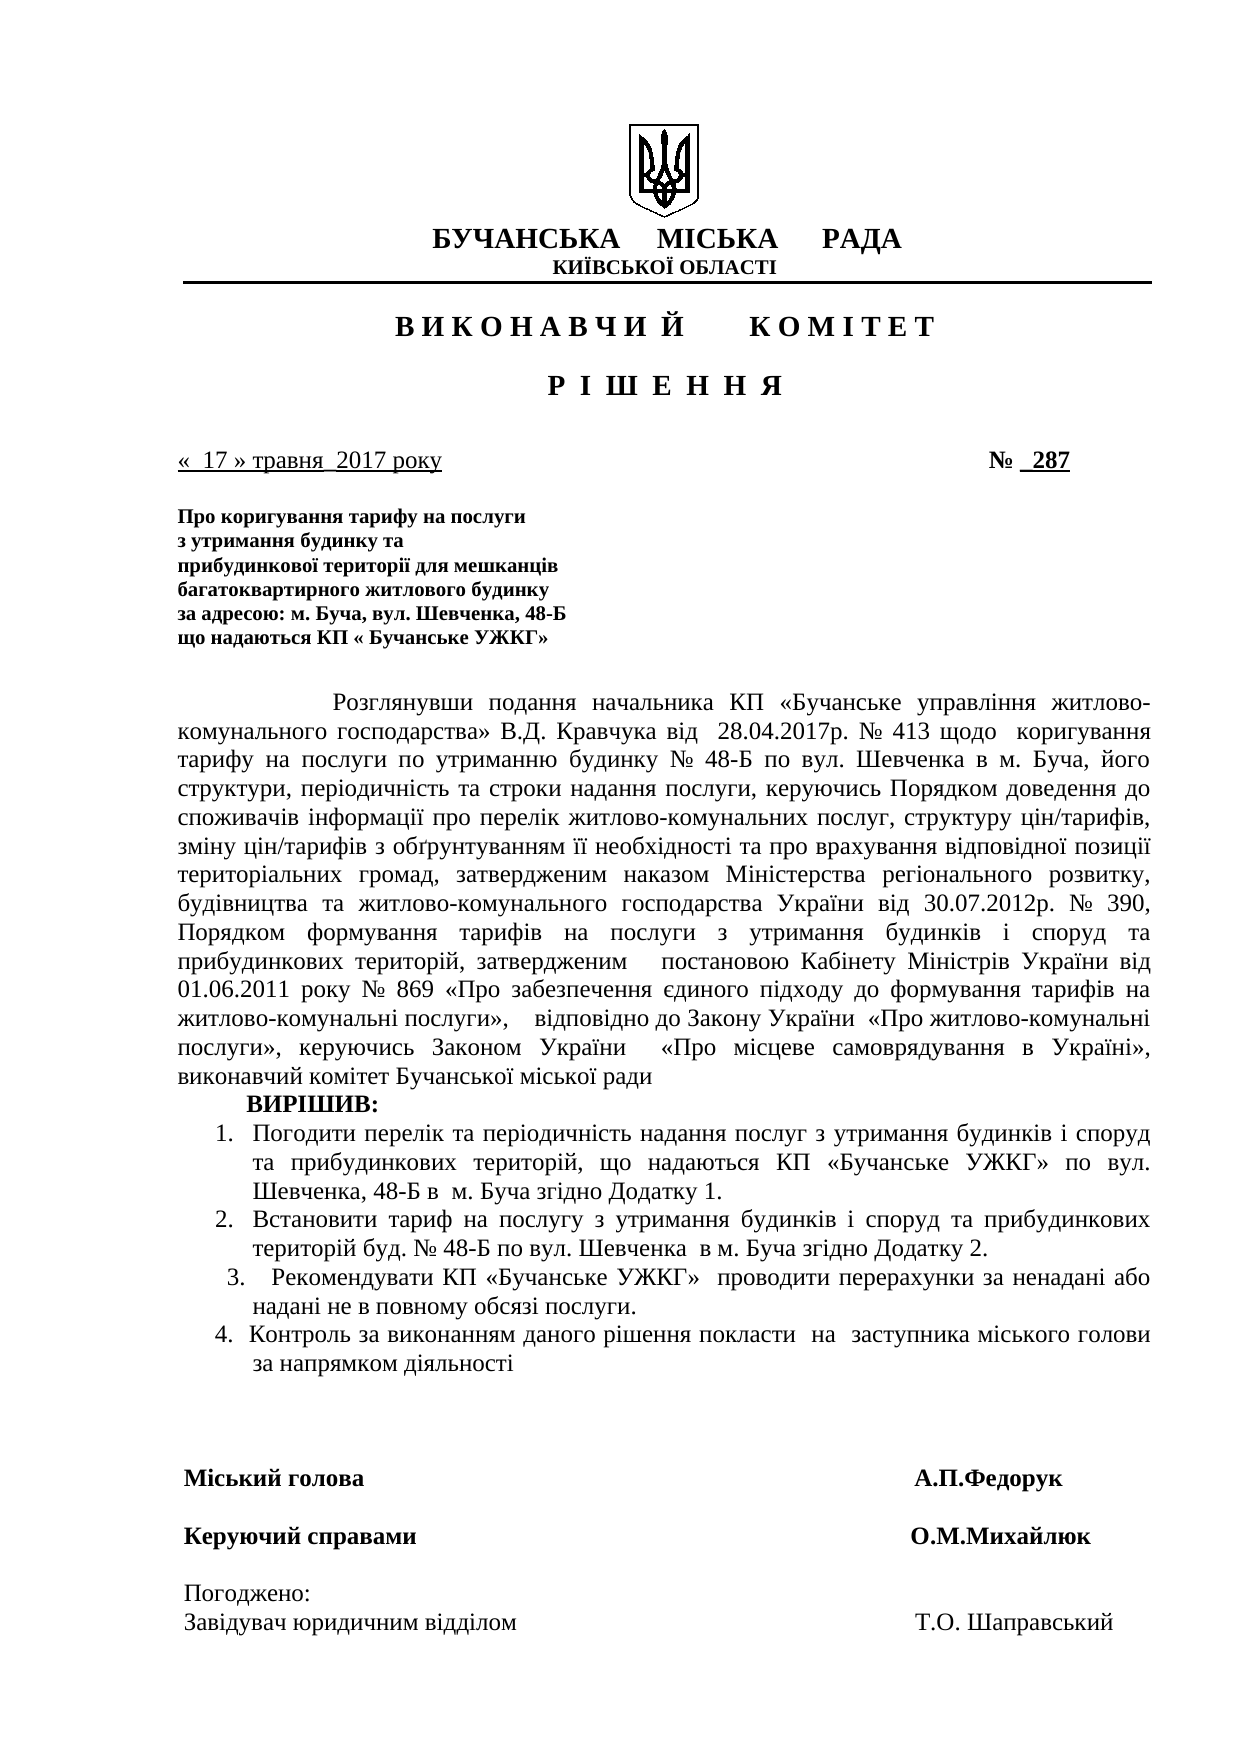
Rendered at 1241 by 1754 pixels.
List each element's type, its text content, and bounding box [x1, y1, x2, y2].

text Розглянувши подання начальника КП «Бучанське управління житлово-комунального господарства» В.Д. Кравчука від 28.04.2017р. № 413 щодо коригування тарифу на послуги по утриманню будинку № 48-Б по вул. Шевченка в м. Буча, його структури, періодичність та строки надання послуги, керуючись Порядком доведення до споживачів інформації про перелік житлово-комунальних послуг, структуру цін/тарифів, зміну цін/тарифів з обґрунтуванням її необхідності та про врахування відповідної позиції територіальних громад, затвердженим наказом Міністерства регіонального розвитку, будівництва та житлово-комунального господарства України від 30.07.2012р. № 390, Порядком формування тарифів на послуги з утримання будинків і споруд та прибудинкових територій, затвердженим постановою Кабінету Міністрів України від 01.06.2011 року № 869 «Про забезпечення єдиного підходу до формування тарифів на житлово-комунальні послуги», відповідно до Закону України «Про житлово-комунальні послуги», керуючись Законом України «Про місцеве самоврядування в Україні», виконавчий комітет Бучанської міської ради [177, 687, 1152, 1089]
title прибудинкової території для мешканців [177, 552, 1152, 577]
text 3. Рекомендувати КП «Бучанське УЖКГ» проводити перерахунки за ненадані або надані не в повному обсязі послуги. [183, 1262, 1152, 1319]
text Міський голова А.П.Федорук [183, 1463, 1152, 1492]
title з утримання будинку та [177, 528, 1152, 552]
subtitle « 17 » травня_2017 року № _287 [177, 445, 1152, 474]
subtitle КИЇВСЬКОЇ ОБЛАСТІ [183, 255, 1152, 281]
text Погоджено: [183, 1578, 1152, 1607]
title що надаються КП « Бучанське УЖКГ» [177, 625, 1152, 649]
subtitle Р І Ш Е Н Н Я [177, 368, 1152, 401]
text БУЧАНСЬКА МІСЬКА РАДА [183, 221, 1152, 255]
text Завідувач юридичним відділом Т.О. Шаправський [177, 1607, 1152, 1636]
title за адресою: м. Буча, вул. Шевченка, 48-Б [177, 601, 1152, 625]
title багатоквартирного житлового будинку [177, 577, 1152, 601]
title Про коригування тарифу на послуги [177, 504, 1152, 528]
text ВИРІШИВ: [177, 1089, 1152, 1118]
list Погодити перелік та періодичність надання послуг з утримання будинків і споруд та прибудинкових територій, що надаються КП «Бучанське УЖКГ» по вул. Шевченка, 48-Б в м. Буча згідно Додатку 1. [215, 1118, 1152, 1204]
text 4. Контроль за виконанням даного рішення покласти на заступника міського голови за напрямком діяльності [207, 1319, 1152, 1377]
subtitle В И К О Н А В Ч И Й К О М І Т Е Т [177, 309, 1152, 343]
list Встановити тариф на послугу з утримання будинків і споруд та прибудинкових територій буд. № 48-Б по вул. Шевченка в м. Буча згідно Додатку 2. [215, 1204, 1152, 1262]
text Керуючий справами О.М.Михайлюк [183, 1521, 1152, 1549]
